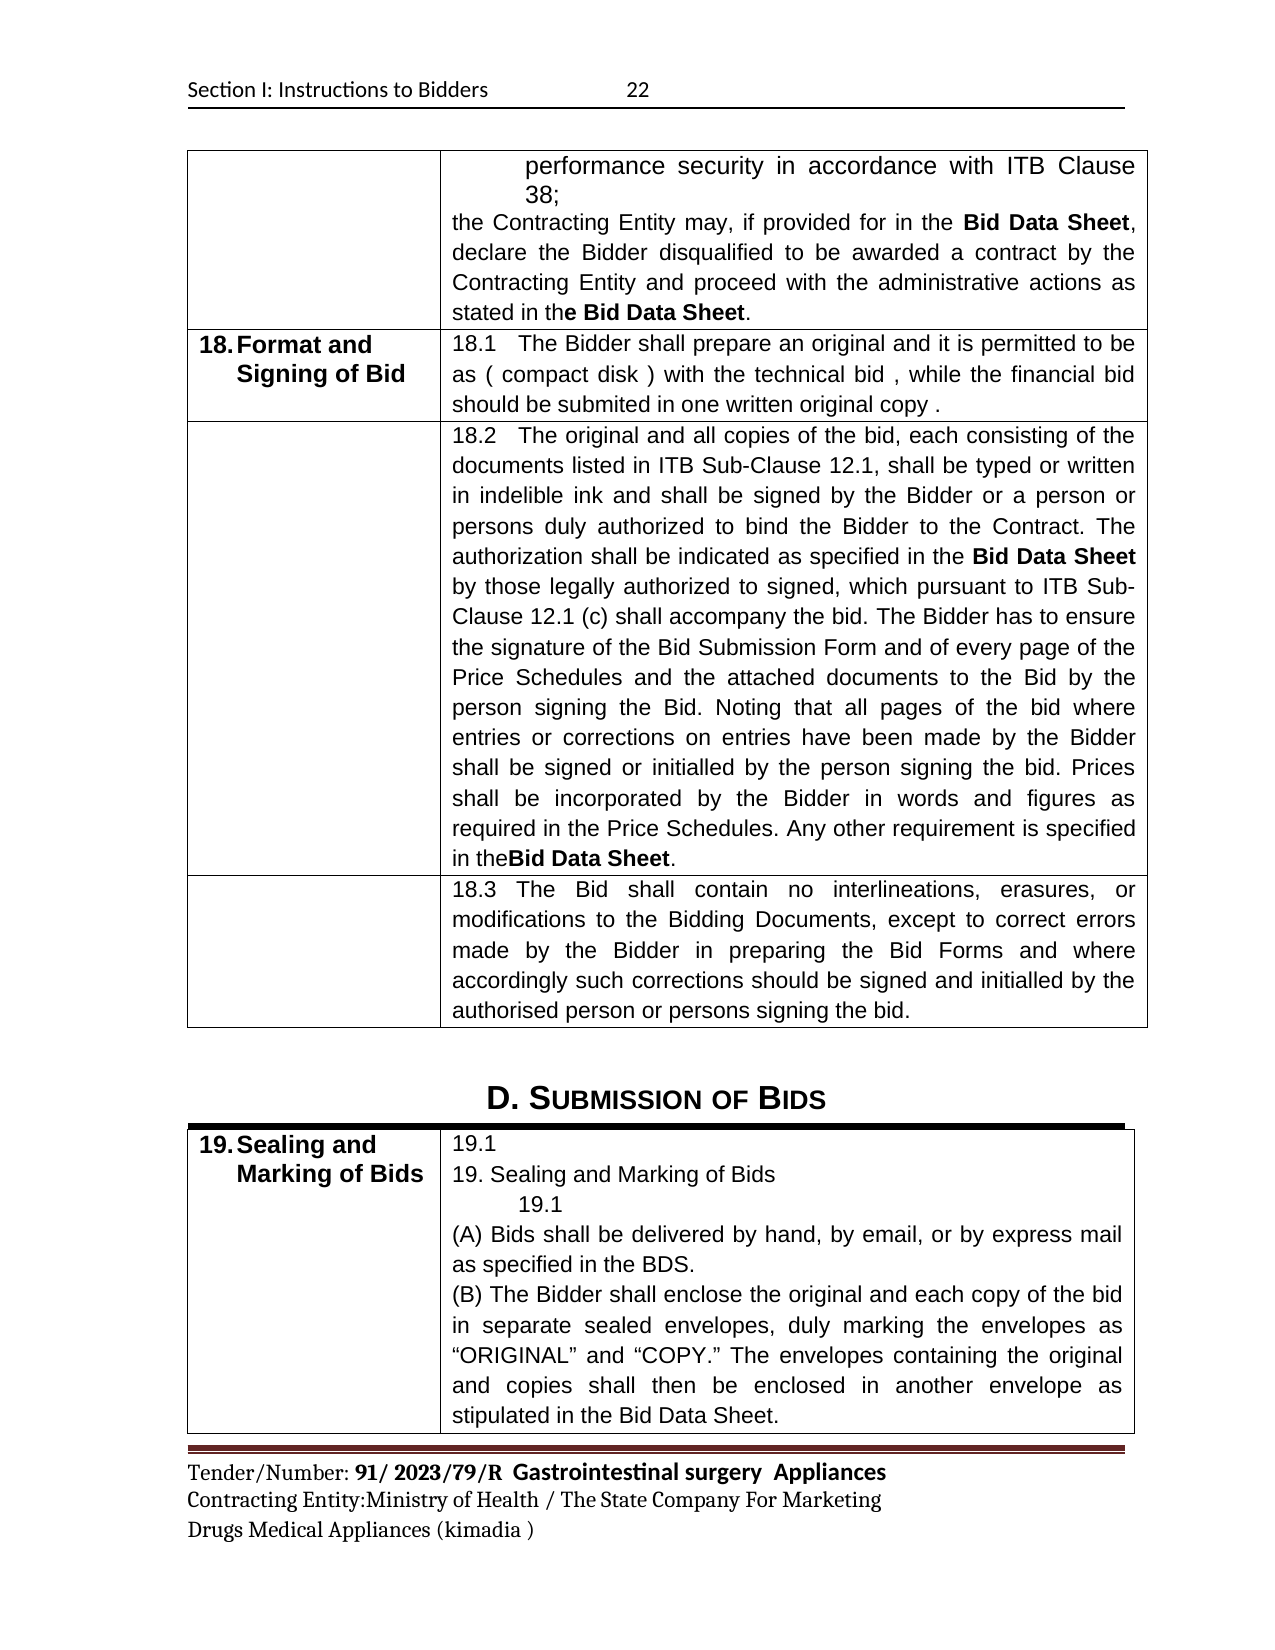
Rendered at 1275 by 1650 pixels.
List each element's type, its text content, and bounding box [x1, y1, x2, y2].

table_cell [441, 151, 1147, 329]
table_cell [188, 151, 440, 329]
table_cell 18.2 The original and all copies of the bid, each consisting of the documents listed in ITB Sub-Clause 12.1, shall be typed or written in indelible ink and shall be signed by the Bidder or a person or persons duly authorized to bind the Bidder to the Contract. The authorization shall be indicated as specified in the Bid Data Sheet by those legally authorized to signed, which pursuant to ITB Sub-Clause 12.1 (c) shall accompany the bid. The Bidder has to ensure the signature of the Bid Submission Form and of every page of the Price Schedules and the attached documents to the Bid by the person signing the Bid. Noting that all pages of the bid where entries or corrections on entries have been made by the Bidder shall be signed or initialled by the person signing the bid. Prices shall be incorporated by the Bidder in words and figures as required in the Price Schedules. Any other requirement is specified in theBid Data Sheet. [441, 422, 1147, 875]
table_cell 18.1 The Bidder shall prepare an original and it is permitted to be as ( compact disk ) with the technical bid , while the financial bid should be submited in one written original copy . [441, 330, 1147, 421]
text D. Submission of Bids [187, 1078, 1125, 1129]
table_cell 18.3 The Bid shall contain no interlineations, erasures, or modifications to the Bidding Documents, except to correct errors made by the Bidder in preparing the Bid Forms and where accordingly such corrections should be signed and initialled by the authorised person or persons signing the bid. [441, 876, 1147, 1027]
table_cell 18. Format and Signing of Bid [188, 330, 440, 421]
table_cell [188, 876, 440, 1027]
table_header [188, 1130, 440, 1432]
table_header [441, 1130, 1134, 1432]
table_cell [188, 422, 440, 875]
